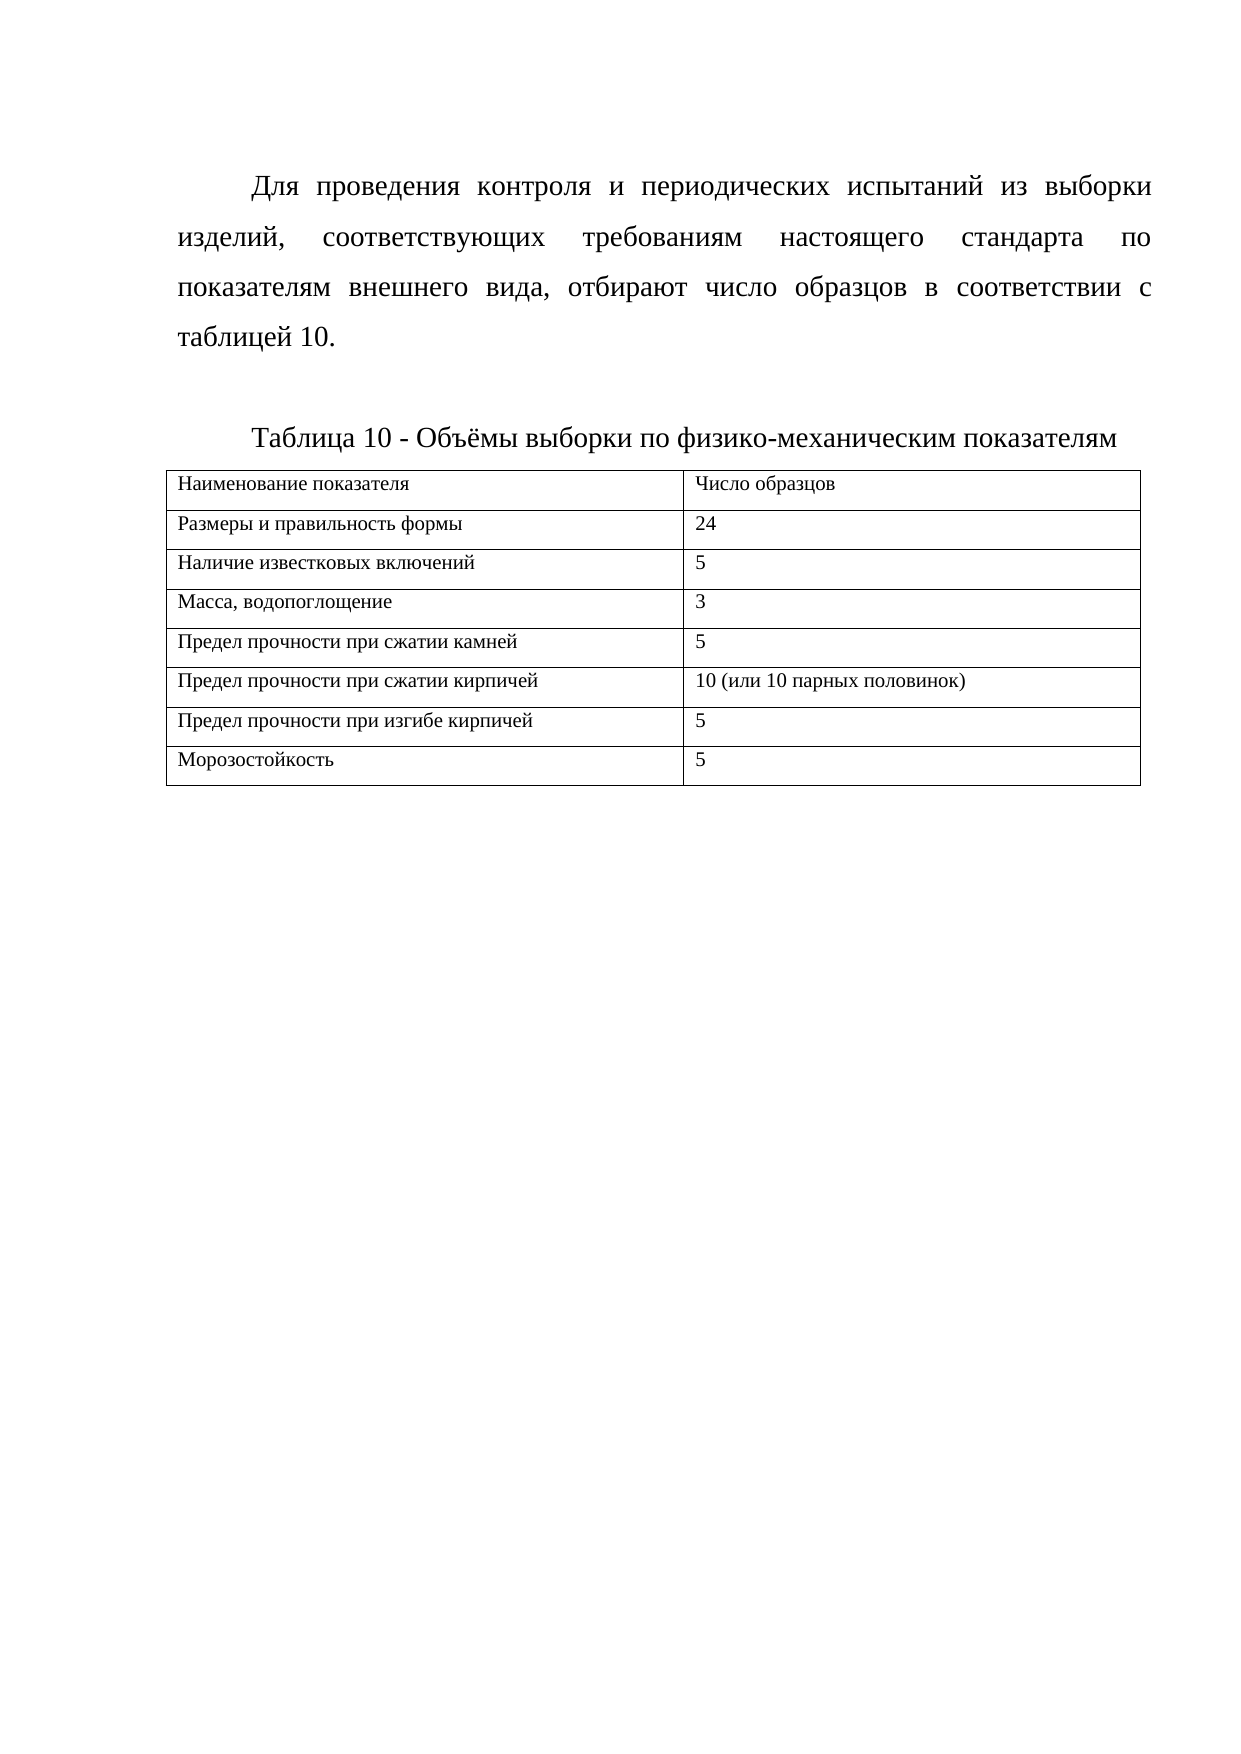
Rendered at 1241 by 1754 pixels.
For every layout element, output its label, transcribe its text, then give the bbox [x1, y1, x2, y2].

table_cell 24 [684, 511, 1140, 549]
table_cell 5 [684, 708, 1140, 746]
table_cell 3 [684, 590, 1140, 628]
table_cell Морозостойкость [167, 747, 683, 785]
text Для проведения контроля и периодических испытаний из выборки изделий, соответствующих требованиям настоящего стандарта по показателям внешнего вида, отбирают число образцов в соответствии с таблицей 10. [177, 168, 1152, 353]
table_cell 10 (или 10 парных половинок) [684, 668, 1140, 707]
table_header Число образцов [684, 471, 1140, 510]
table_cell 5 [684, 629, 1140, 667]
table_cell Предел прочности при изгибе кирпичей [167, 708, 683, 746]
text Таблица 10 - Объёмы выборки по физико-механическим показателям [177, 420, 1152, 453]
table_cell Масса, водопоглощение [167, 590, 683, 628]
table_cell Наличие известковых включений [167, 550, 683, 588]
table_cell Предел прочности при сжатии кирпичей [167, 668, 683, 707]
table_cell 5 [684, 747, 1140, 785]
table_cell Предел прочности при сжатии камней [167, 629, 683, 667]
table_cell 5 [684, 550, 1140, 588]
table_cell Размеры и правильность формы [167, 511, 683, 549]
table_header Наименование показателя [167, 471, 683, 510]
